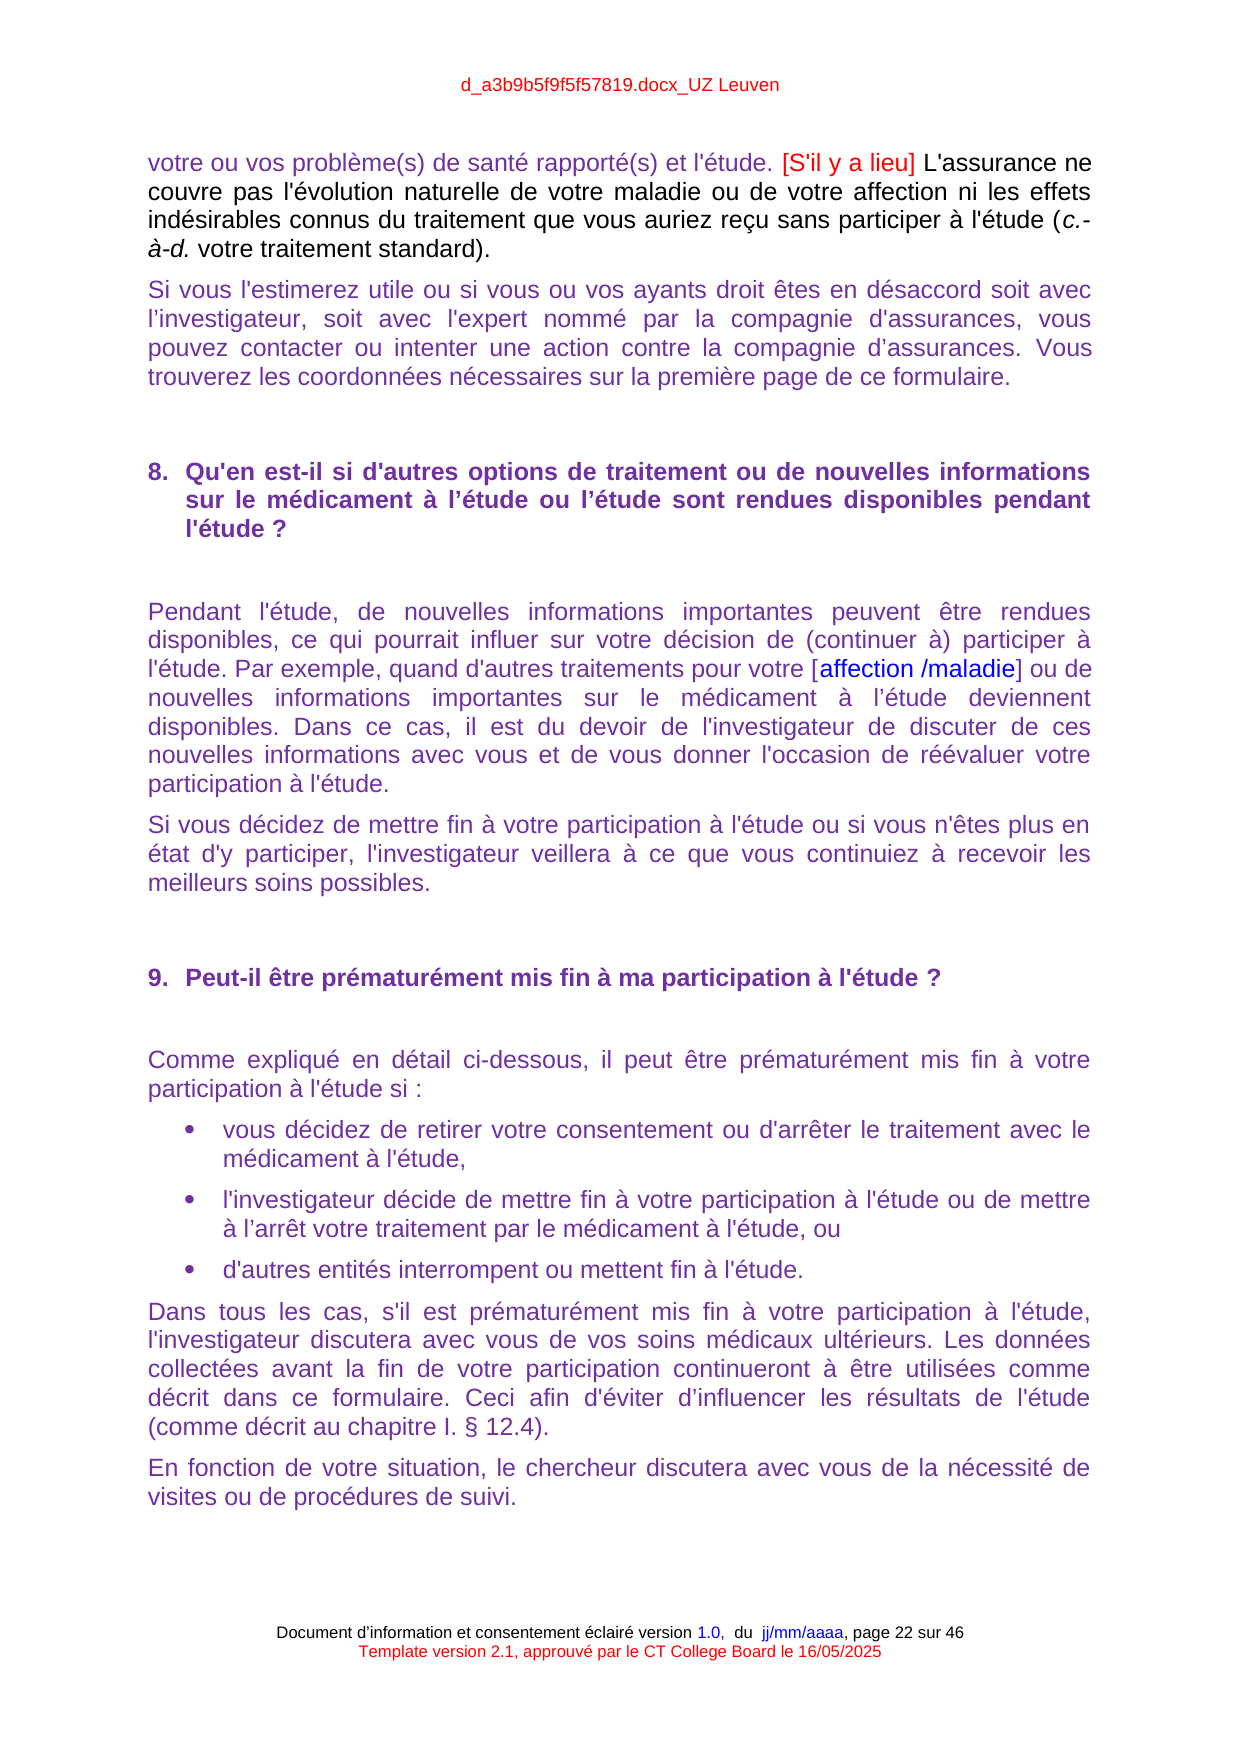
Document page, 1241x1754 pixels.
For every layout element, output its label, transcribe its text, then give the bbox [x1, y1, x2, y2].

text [148, 148, 1092, 263]
text Si vous l'estimerez utile ou si vous ou vos ayants droit êtes en désaccord soit avec l’investigateur, soit avec l'expert nommé par la compagnie d'assurances, vous pouvez contacter ou intenter une action contre la compagnie d’assurances. Vous trouverez les coordonnées nécessaires sur la première page de ce formulaire. [148, 275, 1092, 390]
text En fonction de votre situation, le chercheur discutera avec vous de la nécessité de visites ou de procédures de suivi. [148, 1453, 1092, 1511]
list vous décidez de retirer votre consentement ou d'arrêter le traitement avec le médicament à l'étude, [185, 1115, 1092, 1173]
list d'autres entités interrompent ou mettent fin à l'étude. [185, 1255, 1092, 1284]
text Pendant l'étude, de nouvelles informations importantes peuvent être rendues disponibles, ce qui pourrait influer sur votre décision de (continuer à) participer à l'étude. Par exemple, quand d'autres traitements pour votre [affection /maladie] ou de nouvelles informations importantes sur le médicament à l’étude deviennent disponibles. Dans ce cas, il est du devoir de l'investigateur de discuter de ces nouvelles informations avec vous et de vous donner l'occasion de réévaluer votre participation à l'étude. [148, 596, 1092, 798]
text Comme expliqué en détail ci-dessous, il peut être prématurément mis fin à votre participation à l'étude si : [148, 1045, 1092, 1103]
text Dans tous les cas, s'il est prématurément mis fin à votre participation à l'étude, l'investigateur discutera avec vous de vos soins médicaux ultérieurs. Les données collectées avant la fin de votre participation continueront à être utilisées comme décrit dans ce formulaire. Ceci afin d'éviter d’influencer les résultats de l'étude (comme décrit au chapitre I. § 12.4). [148, 1297, 1092, 1441]
subtitle Peut-il être prématurément mis fin à ma participation à l'étude ? [148, 963, 1092, 991]
list l'investigateur décide de mettre fin à votre participation à l'étude ou de mettre à l’arrêt votre traitement par le médicament à l'étude, ou [185, 1185, 1092, 1243]
text Si vous décidez de mettre fin à votre participation à l'étude ou si vous n'êtes plus en état d'y participer, l'investigateur veillera à ce que vous continuiez à recevoir les meilleurs soins possibles. [148, 810, 1092, 896]
subtitle Qu'en est-il si d'autres options de traitement ou de nouvelles informations sur le médicament à l’étude ou l’étude sont rendues disponibles pendant l'étude ? [148, 456, 1092, 543]
